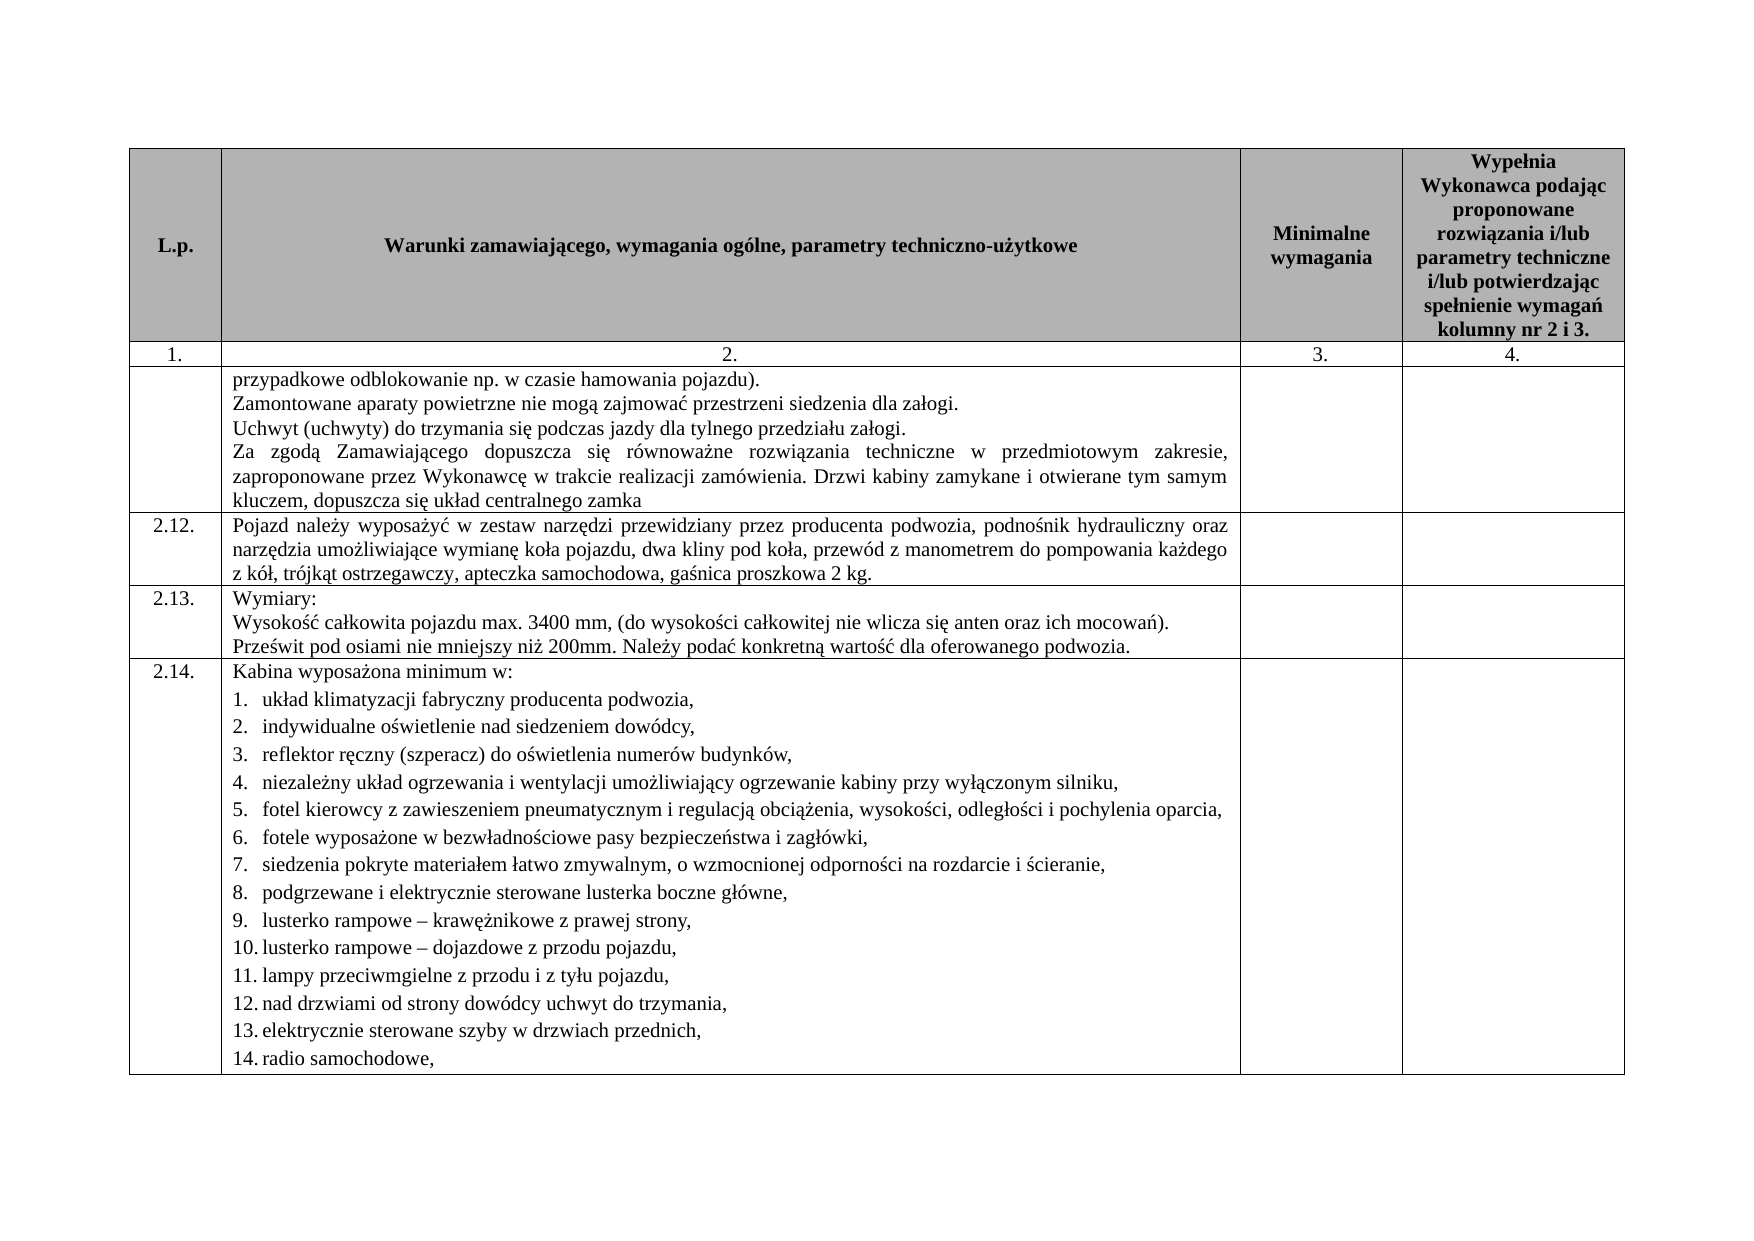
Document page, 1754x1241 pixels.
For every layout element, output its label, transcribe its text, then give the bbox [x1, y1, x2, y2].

table_cell [222, 342, 1240, 366]
table_cell [1241, 586, 1402, 658]
table_cell [130, 367, 221, 512]
table_cell Wymiary: Wysokość całkowita pojazdu max. 3400 mm, (do wysokości całkowitej nie wlicza się anten oraz ich mocowań). Prześwit pod osiami nie mniejszy niż 200mm. Należy podać konkretną wartość dla oferowanego podwozia. [222, 586, 1240, 658]
table_cell [1241, 513, 1402, 585]
table_cell [130, 659, 221, 1074]
table_cell [130, 513, 221, 585]
table_cell [1403, 586, 1624, 658]
table_header L.p. [130, 149, 221, 341]
table_cell [130, 586, 221, 658]
table_cell [1403, 513, 1624, 585]
table_header Warunki zamawiającego, wymagania ogólne, parametry techniczno-użytkowe [222, 149, 1240, 341]
table_cell [1403, 367, 1624, 512]
table_cell [1403, 342, 1624, 366]
table_header Wypełnia Wykonawca podając proponowane rozwiązania i/lub parametry techniczne i/lub potwierdzając spełnienie wymagań kolumny nr 2 i 3. [1403, 149, 1624, 341]
table_cell [1403, 659, 1624, 1074]
table_cell [1241, 342, 1402, 366]
table_cell [1241, 367, 1402, 512]
table_cell [1241, 659, 1402, 1074]
table_cell Pojazd należy wyposażyć w zestaw narzędzi przewidziany przez producenta podwozia, podnośnik hydrauliczny oraz narzędzia umożliwiające wymianę koła pojazdu, dwa kliny pod koła, przewód z manometrem do pompowania każdego z kół, trójkąt ostrzegawczy, apteczka samochodowa, gaśnica proszkowa 2 kg. [222, 513, 1240, 585]
table_cell [130, 342, 221, 366]
table_header Minimalne wymagania [1241, 149, 1402, 341]
